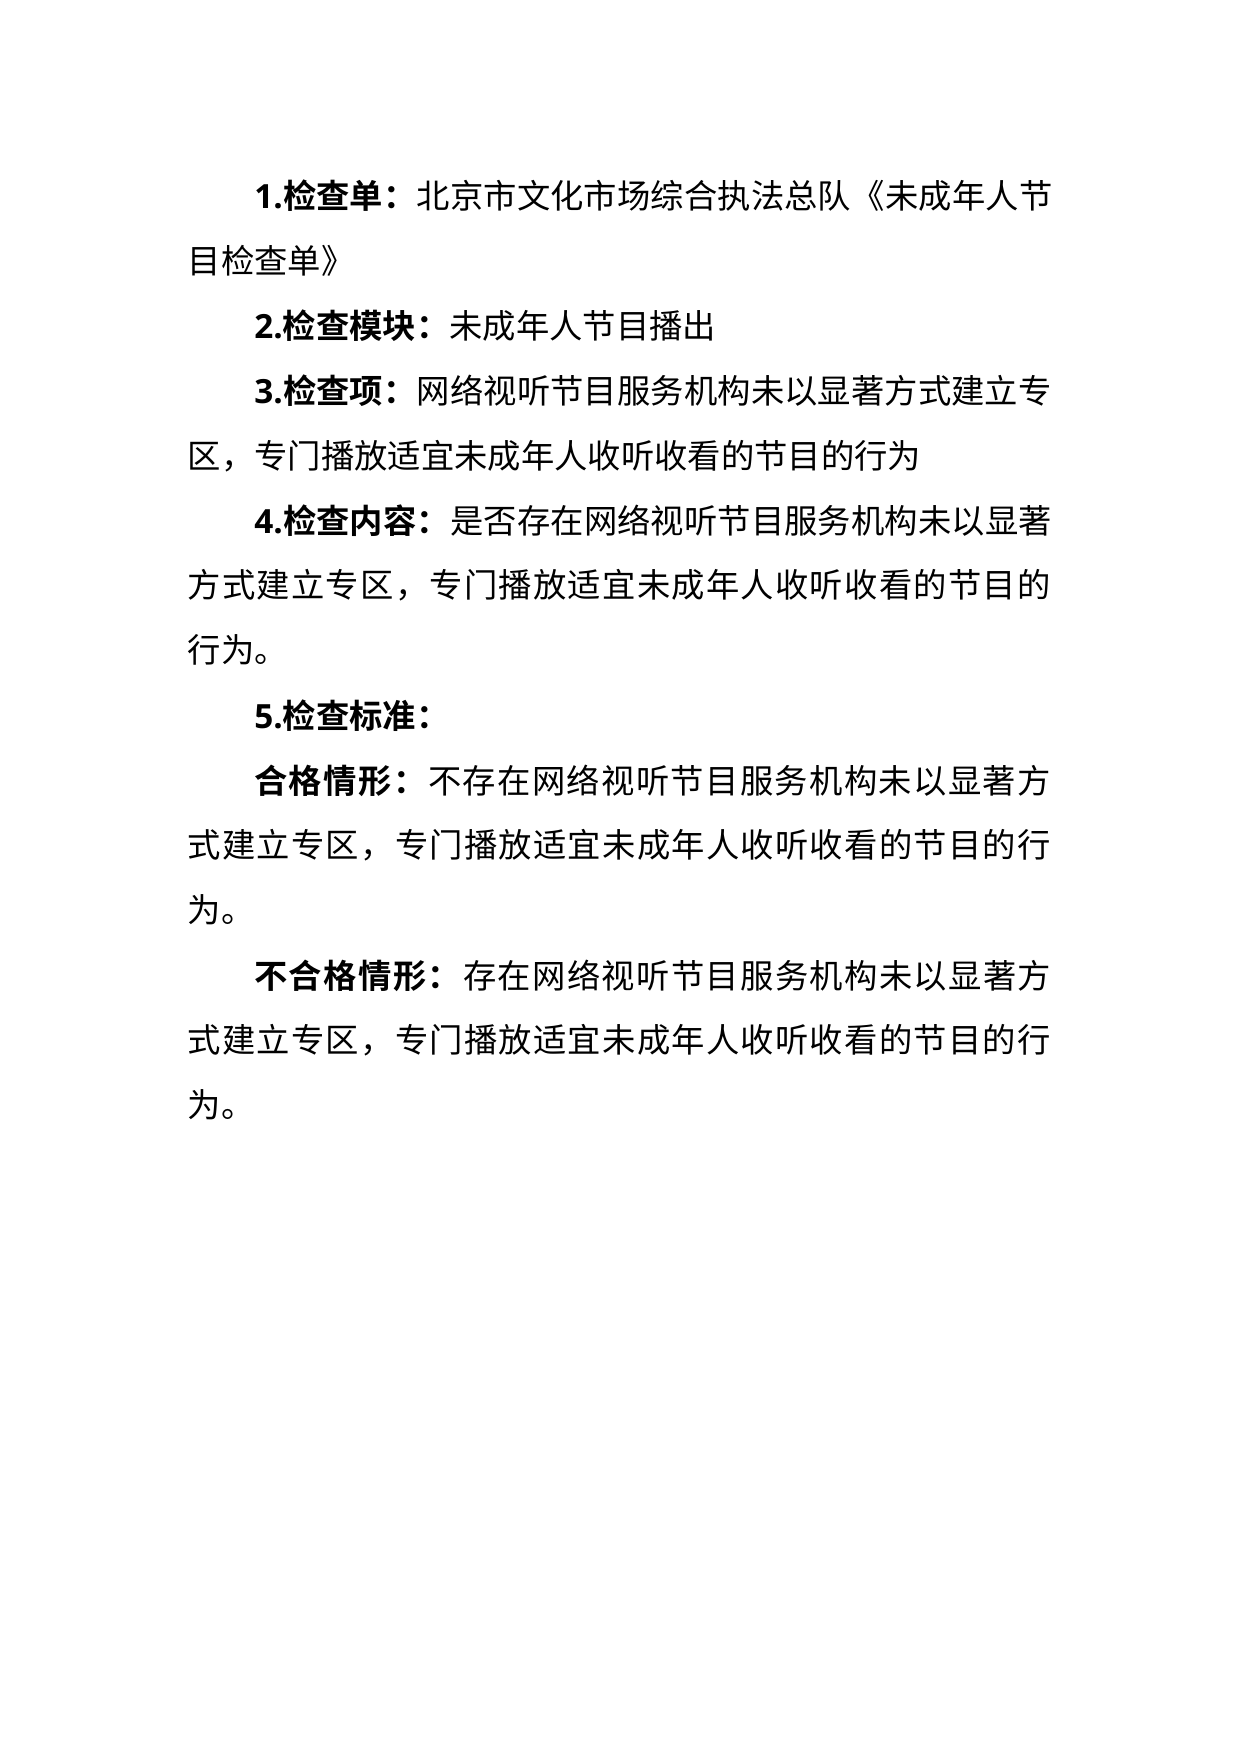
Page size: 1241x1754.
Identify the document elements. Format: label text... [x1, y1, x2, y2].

text 合格情形：不存在网络视听节目服务机构未以显著方式建立专区，专门播放适宜未成年人收听收看的节目的行为。 [187, 747, 1053, 942]
text 5.检查标准： [187, 682, 1053, 747]
text 不合格情形：存在网络视听节目服务机构未以显著方式建立专区，专门播放适宜未成年人收听收看的节目的行为。 [187, 942, 1053, 1137]
text 3.检查项：网络视听节目服务机构未以显著方式建立专区，专门播放适宜未成年人收听收看的节目的行为 [187, 357, 1053, 487]
text 2.检查模块：未成年人节目播出 [187, 292, 1053, 357]
text 1.检查单：北京市文化市场综合执法总队《未成年人节目检查单》 [187, 162, 1053, 292]
text 4.检查内容：是否存在网络视听节目服务机构未以显著方式建立专区，专门播放适宜未成年人收听收看的节目的行为。 [187, 487, 1053, 682]
